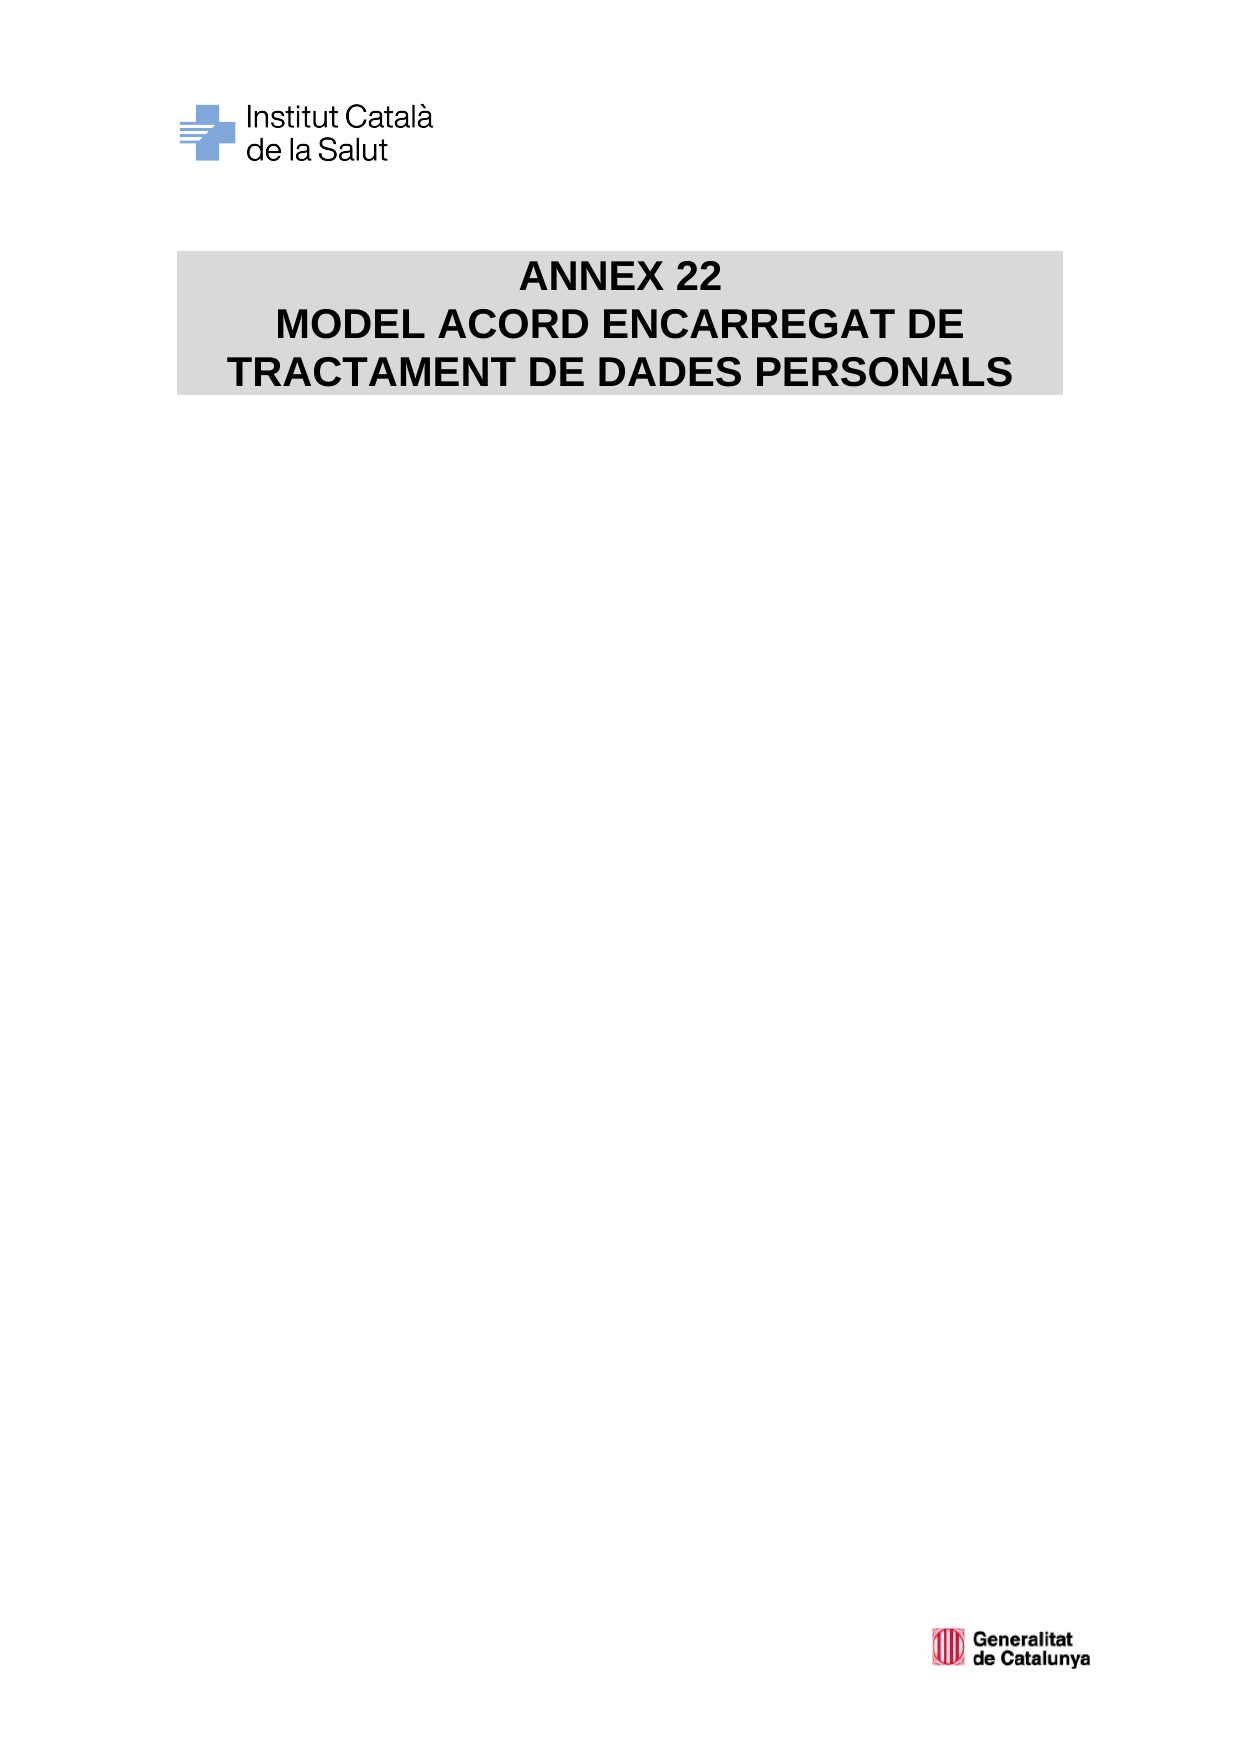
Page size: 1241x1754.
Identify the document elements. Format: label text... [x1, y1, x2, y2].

text MODEL ACORD ENCARREGAT DE TRACTAMENT DE DADES PERSONALS [177, 299, 1063, 395]
picture [177, 100, 437, 167]
text ANNEX 22 [177, 251, 1063, 299]
picture [893, 1621, 1129, 1674]
